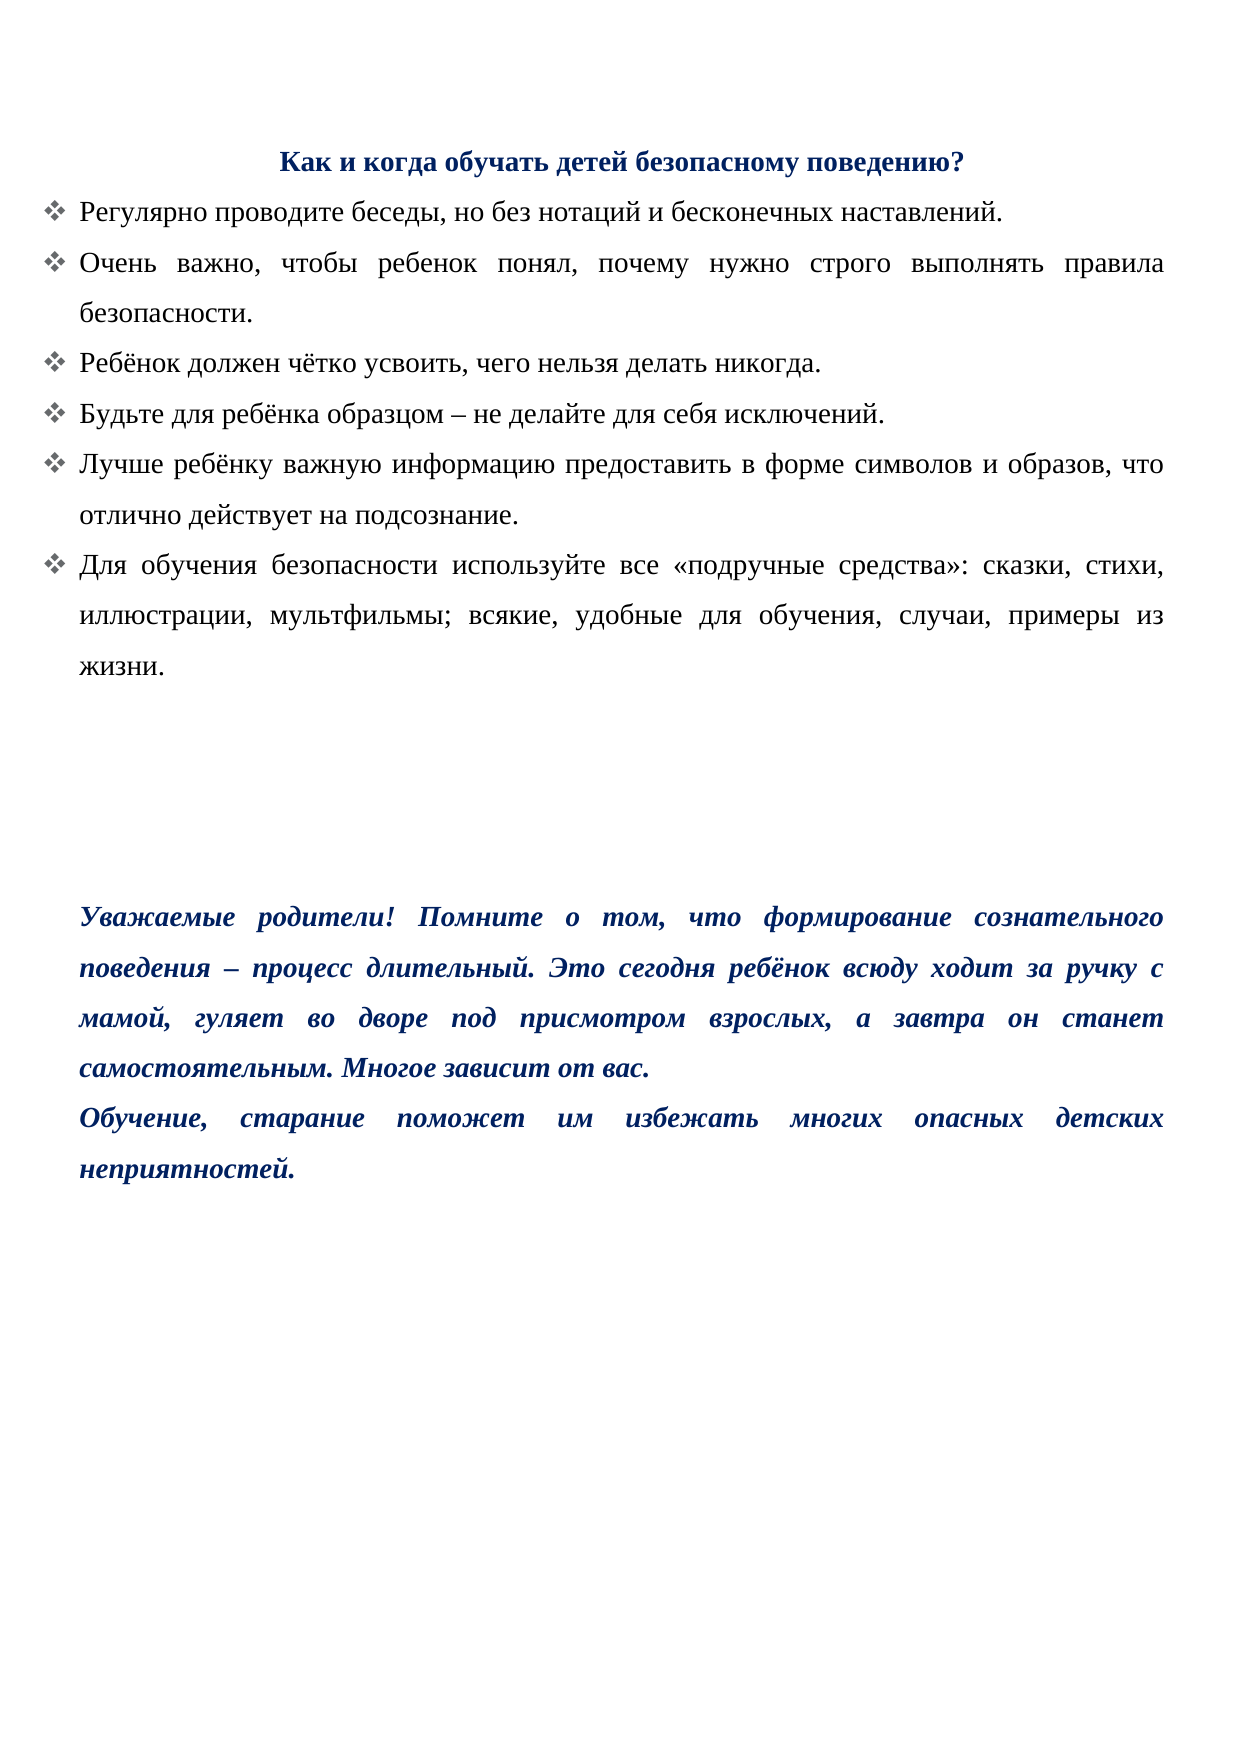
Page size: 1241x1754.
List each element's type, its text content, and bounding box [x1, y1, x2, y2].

list Будьте для ребёнка образцом – не делайте для себя исключений. [42, 396, 1165, 429]
list Регулярно проводите беседы, но без нотаций и бесконечных наставлений. [42, 194, 1165, 228]
list Ребёнок должен чётко усвоить, чего нельзя делать никогда. [42, 346, 1165, 379]
list Лучше ребёнку важную информацию предоставить в форме символов и образов, что отлично действует на подсознание. [42, 446, 1165, 530]
text Уважаемые родители! Помните о том, что формирование сознательного поведения – процесс длительный. Это сегодня ребёнок всюду ходит за ручку с мамой, гуляет во дворе под присмотром взрослых, а завтра он станет самостоятельным. Многое зависит от вас. [79, 899, 1165, 1084]
text Обучение, старание поможет им избежать многих опасных детских неприятностей. [79, 1101, 1165, 1184]
text Как и когда обучать детей безопасному поведению? [79, 144, 1165, 178]
list Очень важно, чтобы ребенок понял, почему нужно строго выполнять правила безопасности. [42, 245, 1165, 329]
list Для обучения безопасности используйте все «подручные средства»: сказки, стихи, иллюстрации, мультфильмы; всякие, удобные для обучения, случаи, примеры из жизни. [42, 547, 1165, 681]
